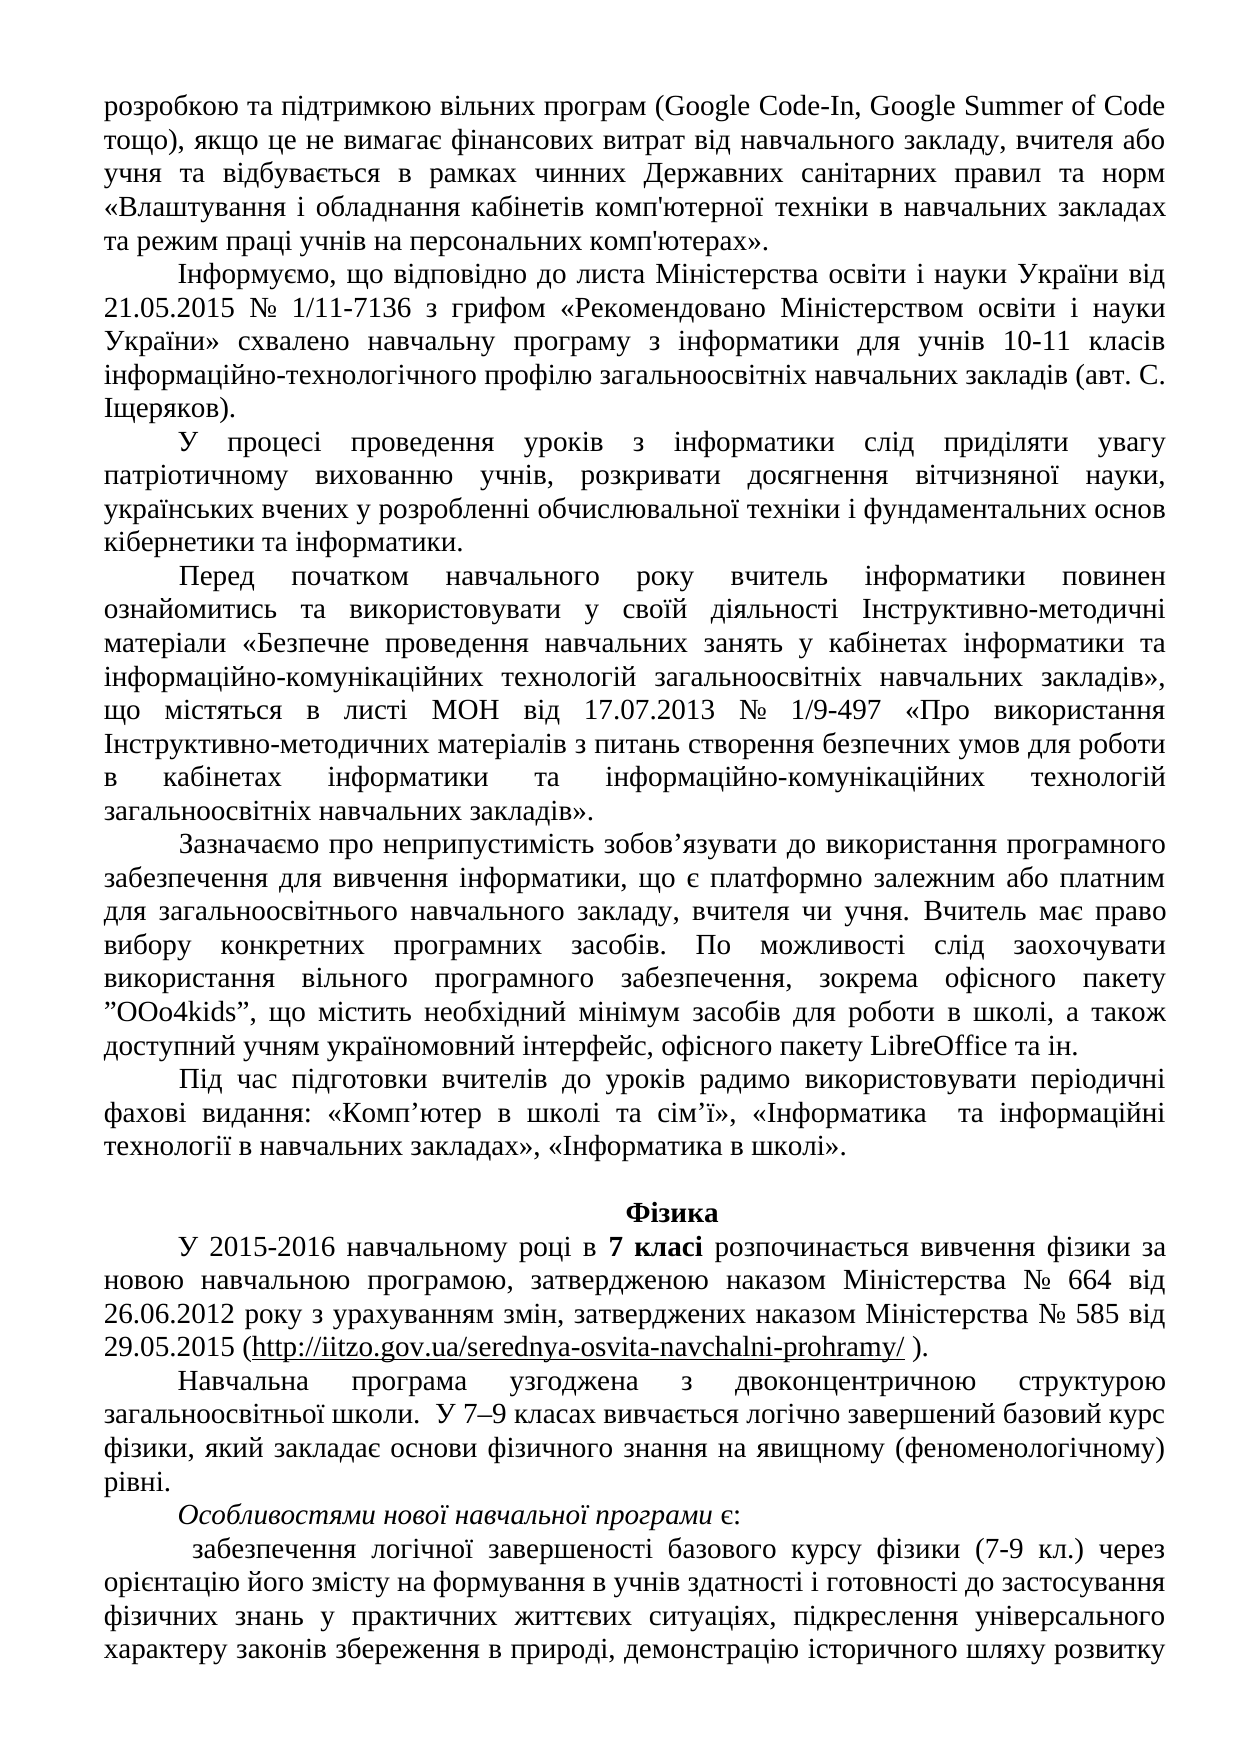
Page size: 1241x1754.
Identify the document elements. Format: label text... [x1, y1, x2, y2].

text Фізика [103, 1195, 1167, 1229]
text Зазначаємо про неприпустимість зобов’язувати до використання програмного забезпечення для вивчення інформатики, що є платформно залежним або платним для загальноосвітнього навчального закладу, вчителя чи учня. Вчитель має право вибору конкретних програмних засобів. По можливості слід заохочувати використання вільного програмного забезпечення, зокрема офісного пакету ”ООо4kids”, що містить необхідний мінімум засобів для роботи в школі, а також доступний учням україномовний інтерфейс, офісного пакету LibreOffice та ін. [103, 826, 1167, 1061]
text У процесі проведення уроків з інформатики слід приділяти увагу патріотичному вихованню учнів, розкривати досягнення вітчизняної науки, українських вчених у розробленні обчислювальної техніки і фундаментальних основ кібернетики та інформатики. [103, 424, 1167, 558]
text Особливостями нової навчальної програми є: [103, 1497, 1167, 1531]
text Перед початком навчального року вчитель інформатики повинен ознайомитись та використовувати у своїй діяльності Інструктивно-методичні матеріали «Безпечне проведення навчальних занять у кабінетах інформатики та інформаційно-комунікаційних технологій загальноосвітніх навчальних закладів», що містяться в листі МОН від 17.07.2013 № 1/9-497 «Про використання Інструктивно-методичних матеріалів з питань створення безпечних умов для роботи в кабінетах інформатики та інформаційно-комунікаційних технологій загальноосвітніх навчальних закладів». [103, 558, 1167, 826]
text Під час підготовки вчителів до уроків радимо використовувати періодичні фахові видання: «Комп’ютер в школі та сім’ї», «Інформатика та інформаційні технології в навчальних закладах», «Інформатика в школі». [103, 1061, 1167, 1162]
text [103, 88, 1167, 256]
text У 2015-2016 навчальному році в 7 класі розпочинається вивчення фізики за новою навчальною програмою, затвердженою наказом Міністерства № 664 від 26.06.2012 року з урахуванням змін, затверджених наказом Міністерства № 585 від 29.05.2015 (http://iitzo.gov.ua/serednya-osvita-navchalni-prohramy/ ). [103, 1229, 1167, 1363]
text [103, 1531, 1167, 1665]
text Навчальна програма узгоджена з двоконцентричною структурою загальноосвітньої школи. У 7–9 класах вивчається логічно завершений базовий курс фізики, який закладає основи фізичного знання на явищному (феноменологічному) рівні. [103, 1363, 1167, 1497]
text Інформуємо, що відповідно до листа Міністерства освіти і науки України від 21.05.2015 № 1/11-7136 з грифом «Рекомендовано Міністерством освіти і науки України» схвалено навчальну програму з інформатики для учнів 10-11 класів інформаційно-технологічного профілю загальноосвітніх навчальних закладів (авт. С. Іщеряков). [103, 256, 1167, 424]
